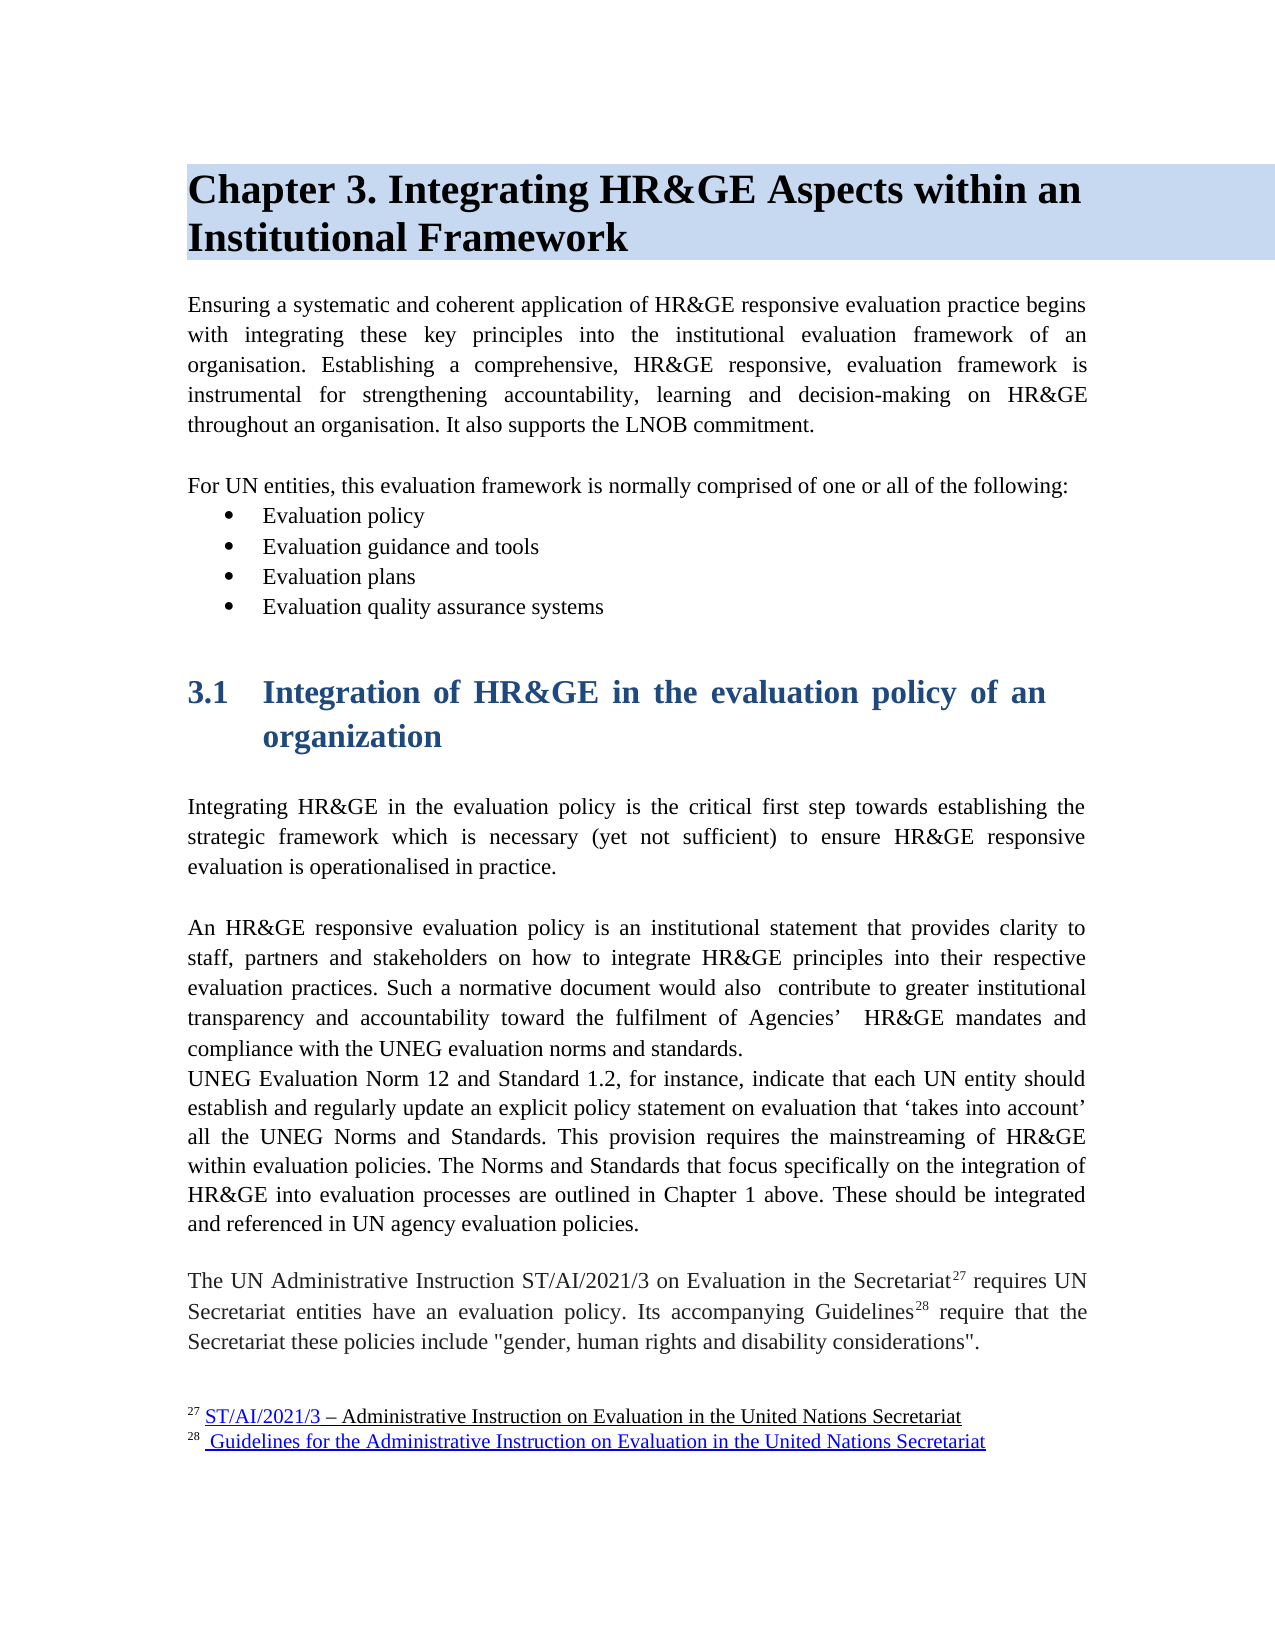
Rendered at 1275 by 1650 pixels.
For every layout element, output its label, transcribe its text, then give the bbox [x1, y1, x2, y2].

text For UN entities, this evaluation framework is normally comprised of one or all of the following: [187, 472, 1087, 498]
list Evaluation policy [225, 502, 1087, 529]
text Integrating HR&GE in the evaluation policy is the critical first step towards establishing the strategic framework which is necessary (yet not sufficient) to ensure HR&GE responsive evaluation is operationalised in practice. [187, 793, 1087, 879]
list Evaluation plans [225, 563, 1087, 589]
text The UN Administrative Instruction ST/AI/2021/3 on Evaluation in the Secretariat requires UN Secretariat entities have an evaluation policy. Its accompanying Guidelines require that the Secretariat these policies include "gender, human rights and disability considerations". [187, 1268, 1087, 1354]
text An HR&GE responsive evaluation policy is an institutional statement that provides clarity to staff, partners and stakeholders on how to integrate HR&GE principles into their respective evaluation practices. Such a normative document would also contribute to greater institutional transparency and accountability toward the fulfilment of Agencies’ HR&GE mandates and compliance with the UNEG evaluation norms and standards. [187, 914, 1087, 1061]
text UNEG Evaluation Norm 12 and Standard 1.2, for instance, indicate that each UN entity should establish and regularly update an explicit policy statement on evaluation that ‘takes into account’ all the UNEG Norms and Standards. This provision requires the mainstreaming of HR&GE within evaluation policies. The Norms and Standards that focus specifically on the integration of HR&GE into evaluation processes are outlined in Chapter 1 above. These should be integrated and referenced in UN agency evaluation policies. [187, 1065, 1087, 1236]
list Evaluation guidance and tools [225, 533, 1087, 559]
text Ensuring a systematic and coherent application of HR&GE responsive evaluation practice begins with integrating these key principles into the institutional evaluation framework of an organisation. Establishing a comprehensive, HR&GE responsive, evaluation framework is instrumental for strengthening accountability, learning and decision-making on HR&GE throughout an organisation. It also supports the LNOB commitment. [187, 291, 1087, 438]
subtitle Chapter 3. Integrating HR&GE Aspects within an Institutional Framework [187, 164, 1275, 260]
list Evaluation quality assurance systems [225, 593, 1087, 620]
subtitle 3.1 Integration of HR&GE in the evaluation policy of an organization [187, 673, 1047, 755]
